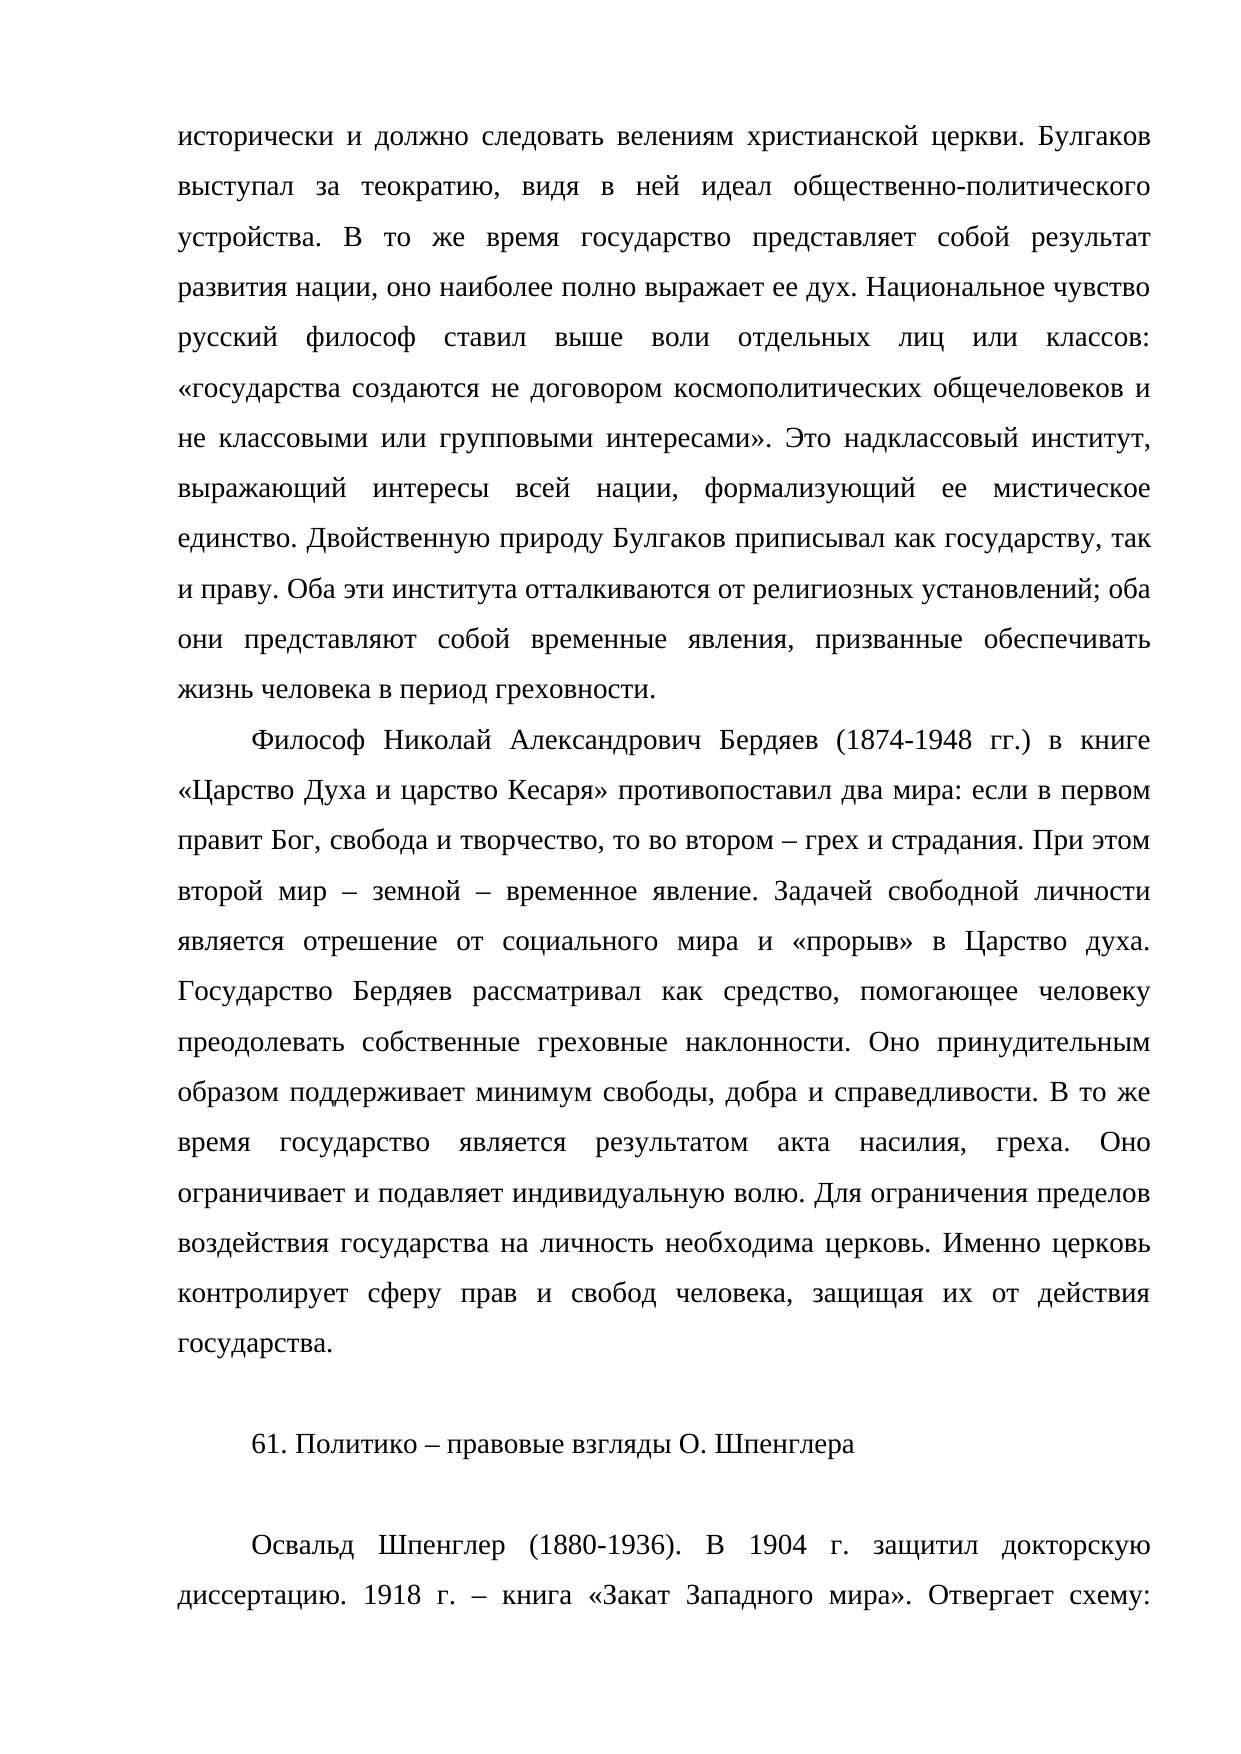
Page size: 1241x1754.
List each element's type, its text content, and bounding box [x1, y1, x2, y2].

text Философ Николай Александрович Бердяев (1874-1948 гг.) в книге «Царство Духа и царство Кесаря» противопоставил два мира: если в первом правит Бог, свобода и творчество, то во втором – грех и страдания. При этом второй мир – земной – временное явление. Задачей свободной личности является отрешение от социального мира и «прорыв» в Царство духа. Государство Бердяев рассматривал как средство, помогающее человеку преодолевать собственные греховные наклонности. Оно принудительным образом поддерживает минимум свободы, добра и справедливости. В то же время государство является результатом акта насилия, греха. Оно ограничивает и подавляет индивидуальную волю. Для ограничения пределов воздействия государства на личность необходима церковь. Именно церковь контролирует сферу прав и свобод человека, защищая их от действия государства. [177, 722, 1152, 1359]
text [177, 1527, 1152, 1611]
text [177, 118, 1152, 705]
text 61. Политико – правовые взгляды О. Шпенглера [177, 1426, 1152, 1460]
